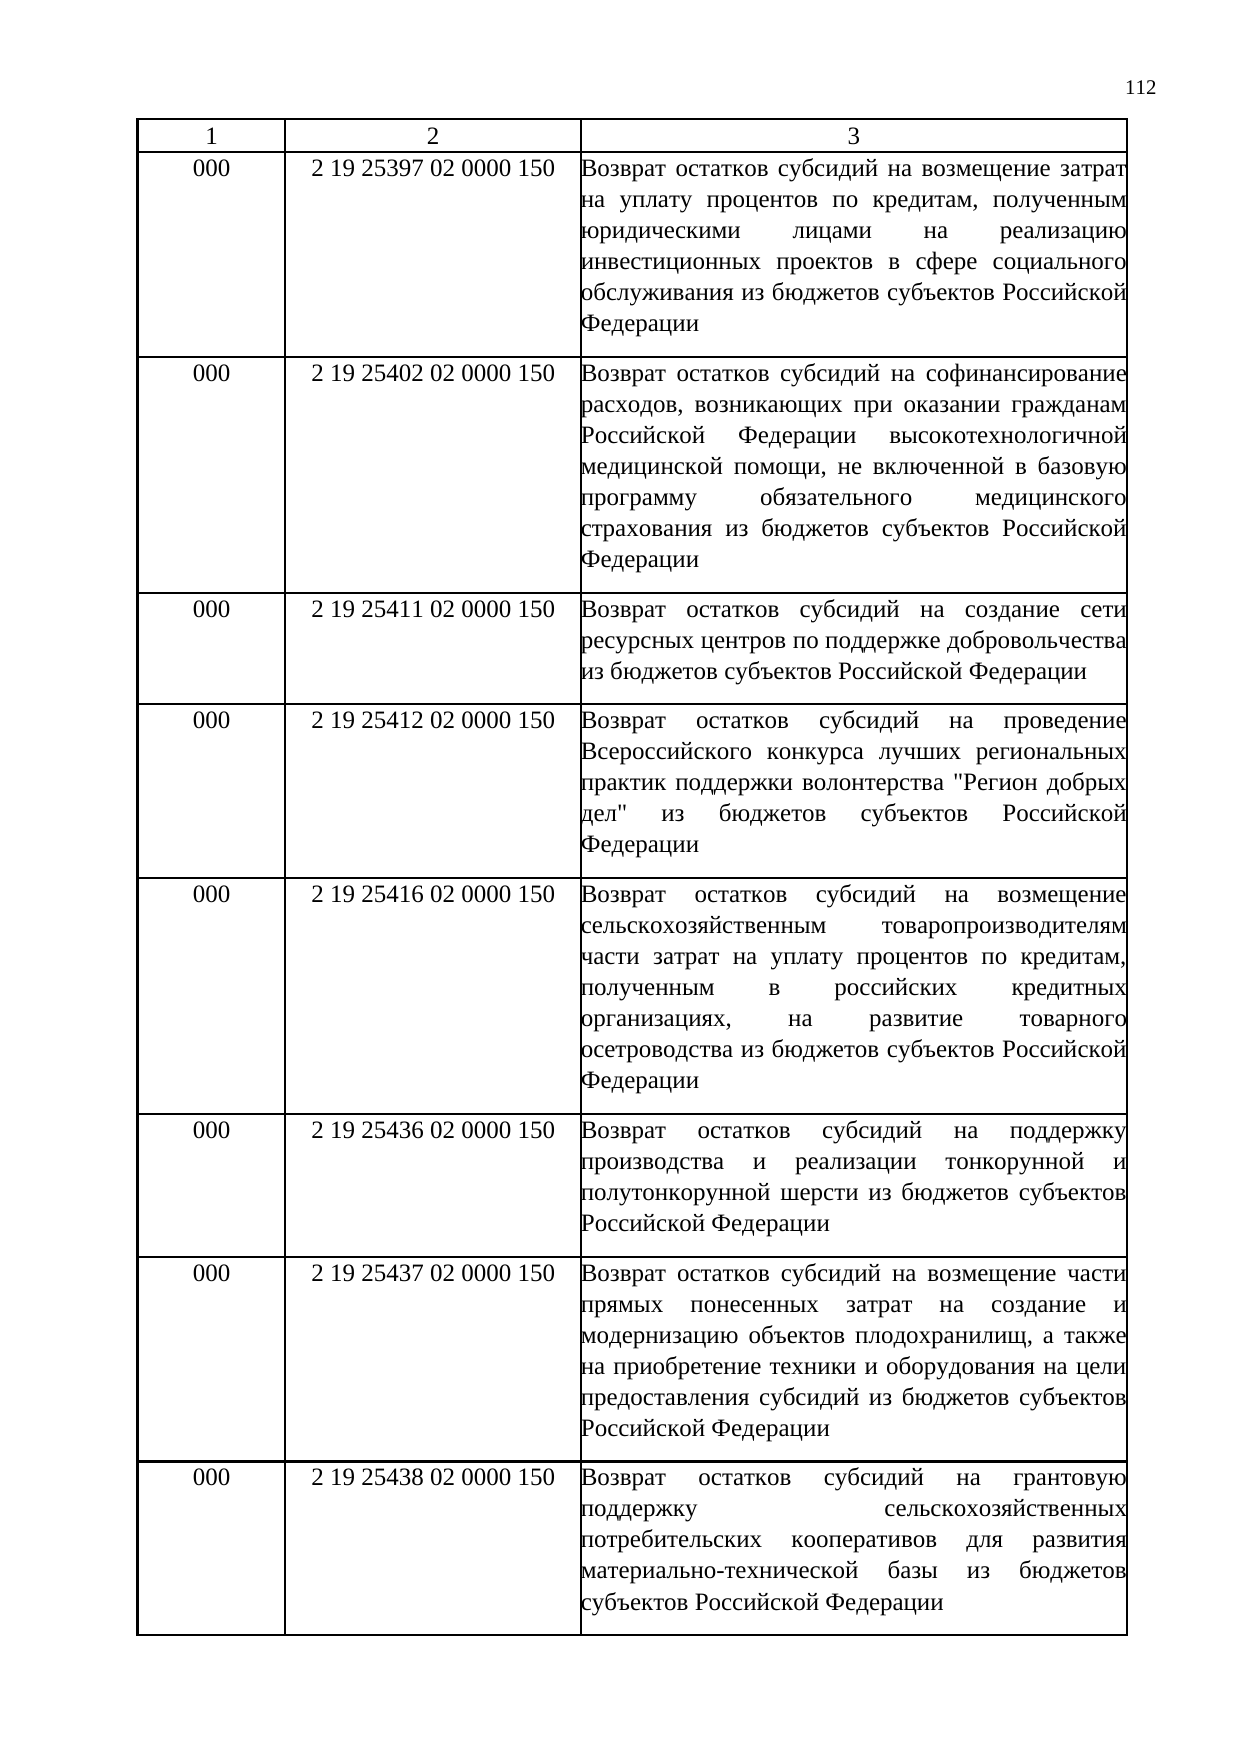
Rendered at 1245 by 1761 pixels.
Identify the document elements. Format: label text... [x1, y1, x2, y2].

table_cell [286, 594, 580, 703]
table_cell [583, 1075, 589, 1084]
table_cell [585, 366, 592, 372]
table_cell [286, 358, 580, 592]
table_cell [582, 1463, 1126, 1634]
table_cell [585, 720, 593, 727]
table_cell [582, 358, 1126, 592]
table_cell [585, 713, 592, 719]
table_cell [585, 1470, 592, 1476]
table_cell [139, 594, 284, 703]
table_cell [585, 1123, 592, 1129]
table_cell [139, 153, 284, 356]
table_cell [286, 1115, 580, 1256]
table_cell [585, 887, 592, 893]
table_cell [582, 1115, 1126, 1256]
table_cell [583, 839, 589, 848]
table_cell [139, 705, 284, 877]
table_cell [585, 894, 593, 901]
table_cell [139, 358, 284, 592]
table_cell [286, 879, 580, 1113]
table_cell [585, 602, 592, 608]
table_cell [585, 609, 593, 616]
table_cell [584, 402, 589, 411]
table_header 2 [286, 120, 580, 151]
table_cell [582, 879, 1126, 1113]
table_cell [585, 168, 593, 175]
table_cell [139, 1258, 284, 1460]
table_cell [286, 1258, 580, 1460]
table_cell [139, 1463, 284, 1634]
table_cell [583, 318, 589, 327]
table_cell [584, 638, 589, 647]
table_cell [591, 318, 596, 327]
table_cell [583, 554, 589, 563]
table_header 3 [582, 120, 1126, 151]
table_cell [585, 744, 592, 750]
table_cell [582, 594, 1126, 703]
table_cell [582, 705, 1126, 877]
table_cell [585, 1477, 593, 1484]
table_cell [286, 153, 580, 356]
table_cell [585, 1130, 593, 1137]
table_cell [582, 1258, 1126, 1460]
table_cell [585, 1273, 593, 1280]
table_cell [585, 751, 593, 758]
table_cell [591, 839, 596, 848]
table_header 1 [139, 120, 284, 151]
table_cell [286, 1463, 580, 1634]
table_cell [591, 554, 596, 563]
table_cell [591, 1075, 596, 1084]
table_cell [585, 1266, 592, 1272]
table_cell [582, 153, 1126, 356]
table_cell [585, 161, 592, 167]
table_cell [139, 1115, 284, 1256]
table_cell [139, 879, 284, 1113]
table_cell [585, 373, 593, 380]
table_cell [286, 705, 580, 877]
